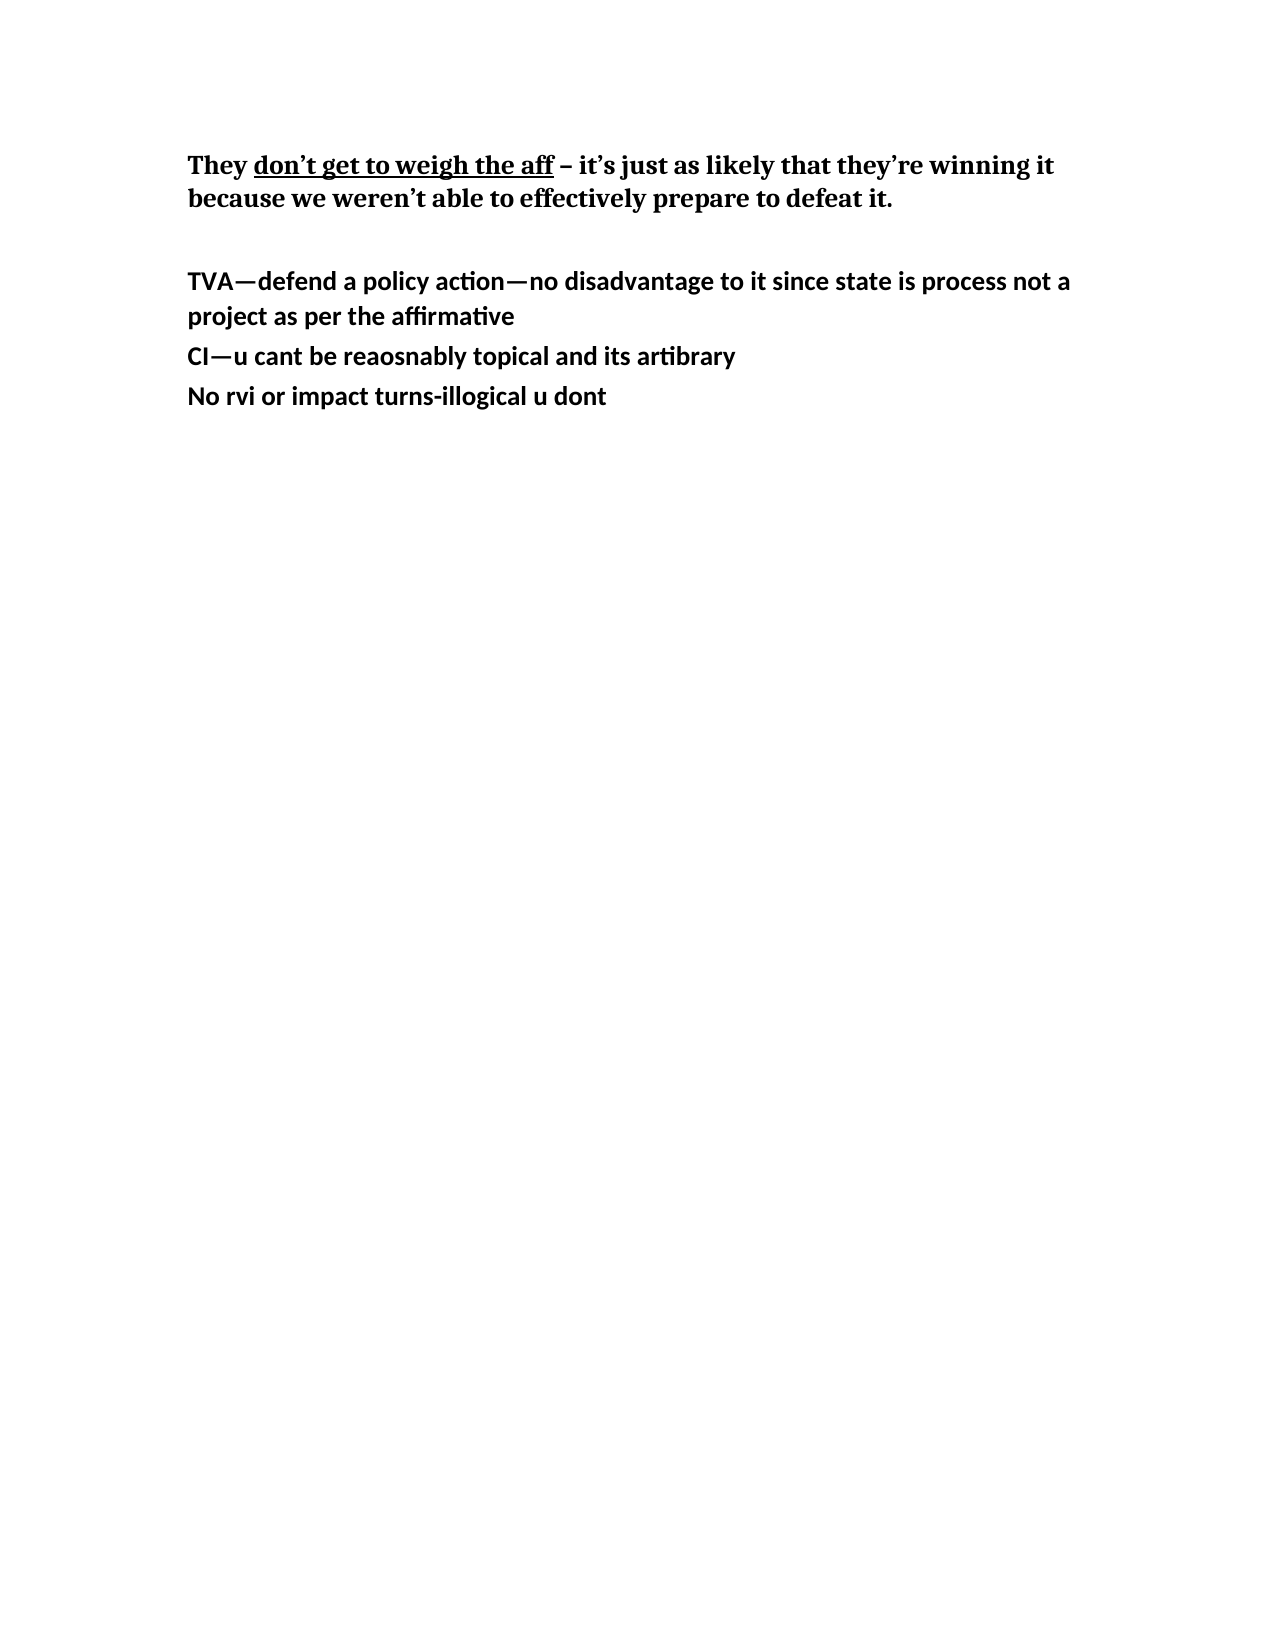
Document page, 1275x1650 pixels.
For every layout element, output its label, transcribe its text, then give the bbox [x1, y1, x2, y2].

subtitle They don’t get to weigh the aff – it’s just as likely that they’re winning it because we weren’t able to effectively prepare to defeat it. [187, 150, 1087, 215]
subtitle No rvi or impact turns-illogical u dont [187, 379, 1087, 412]
subtitle CI—u cant be reaosnably topical and its artibrary [187, 339, 1087, 372]
subtitle TVA—defend a policy action—no disadvantage to it since state is process not a project as per the affirmative [187, 264, 1087, 333]
